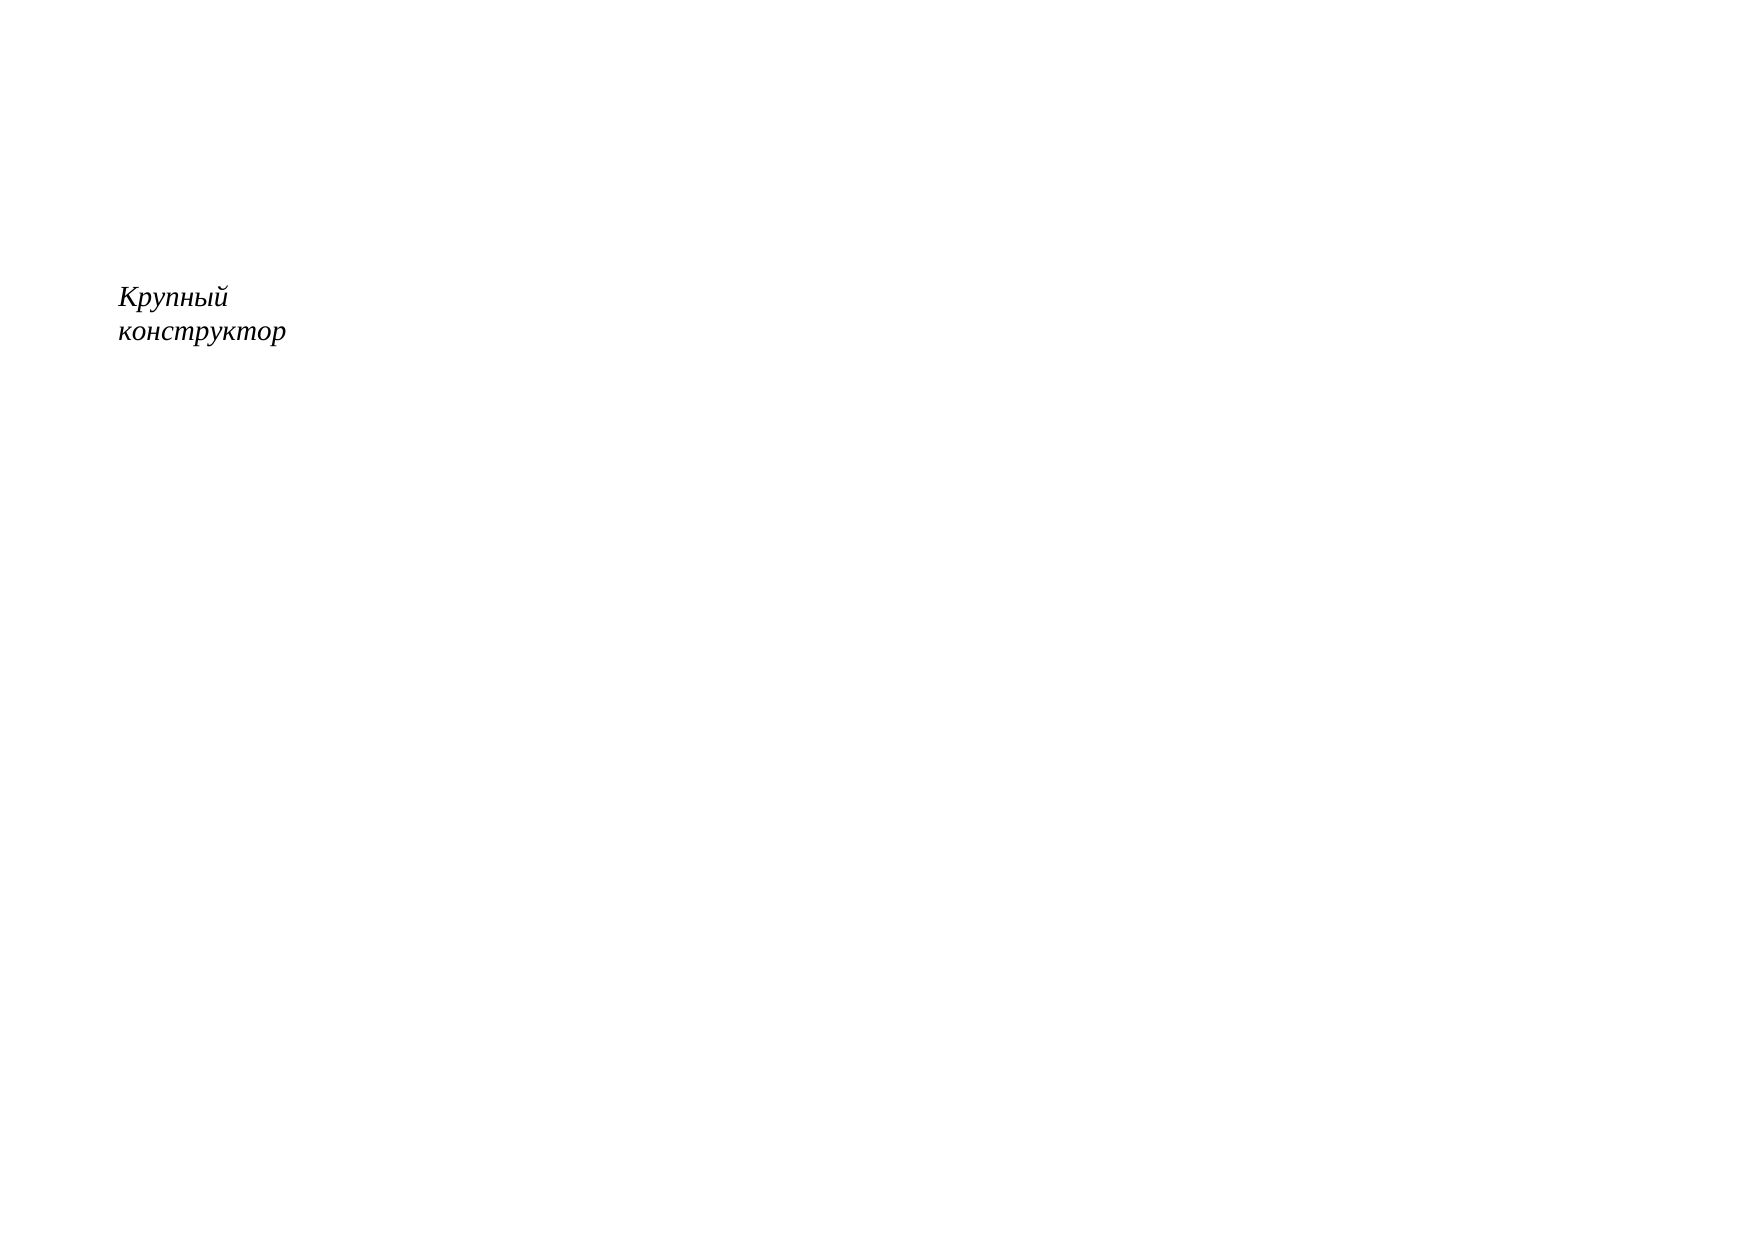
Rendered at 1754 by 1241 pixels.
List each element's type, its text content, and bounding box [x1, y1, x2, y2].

text Крупный [118, 279, 1636, 313]
text конструктор [118, 313, 1636, 346]
